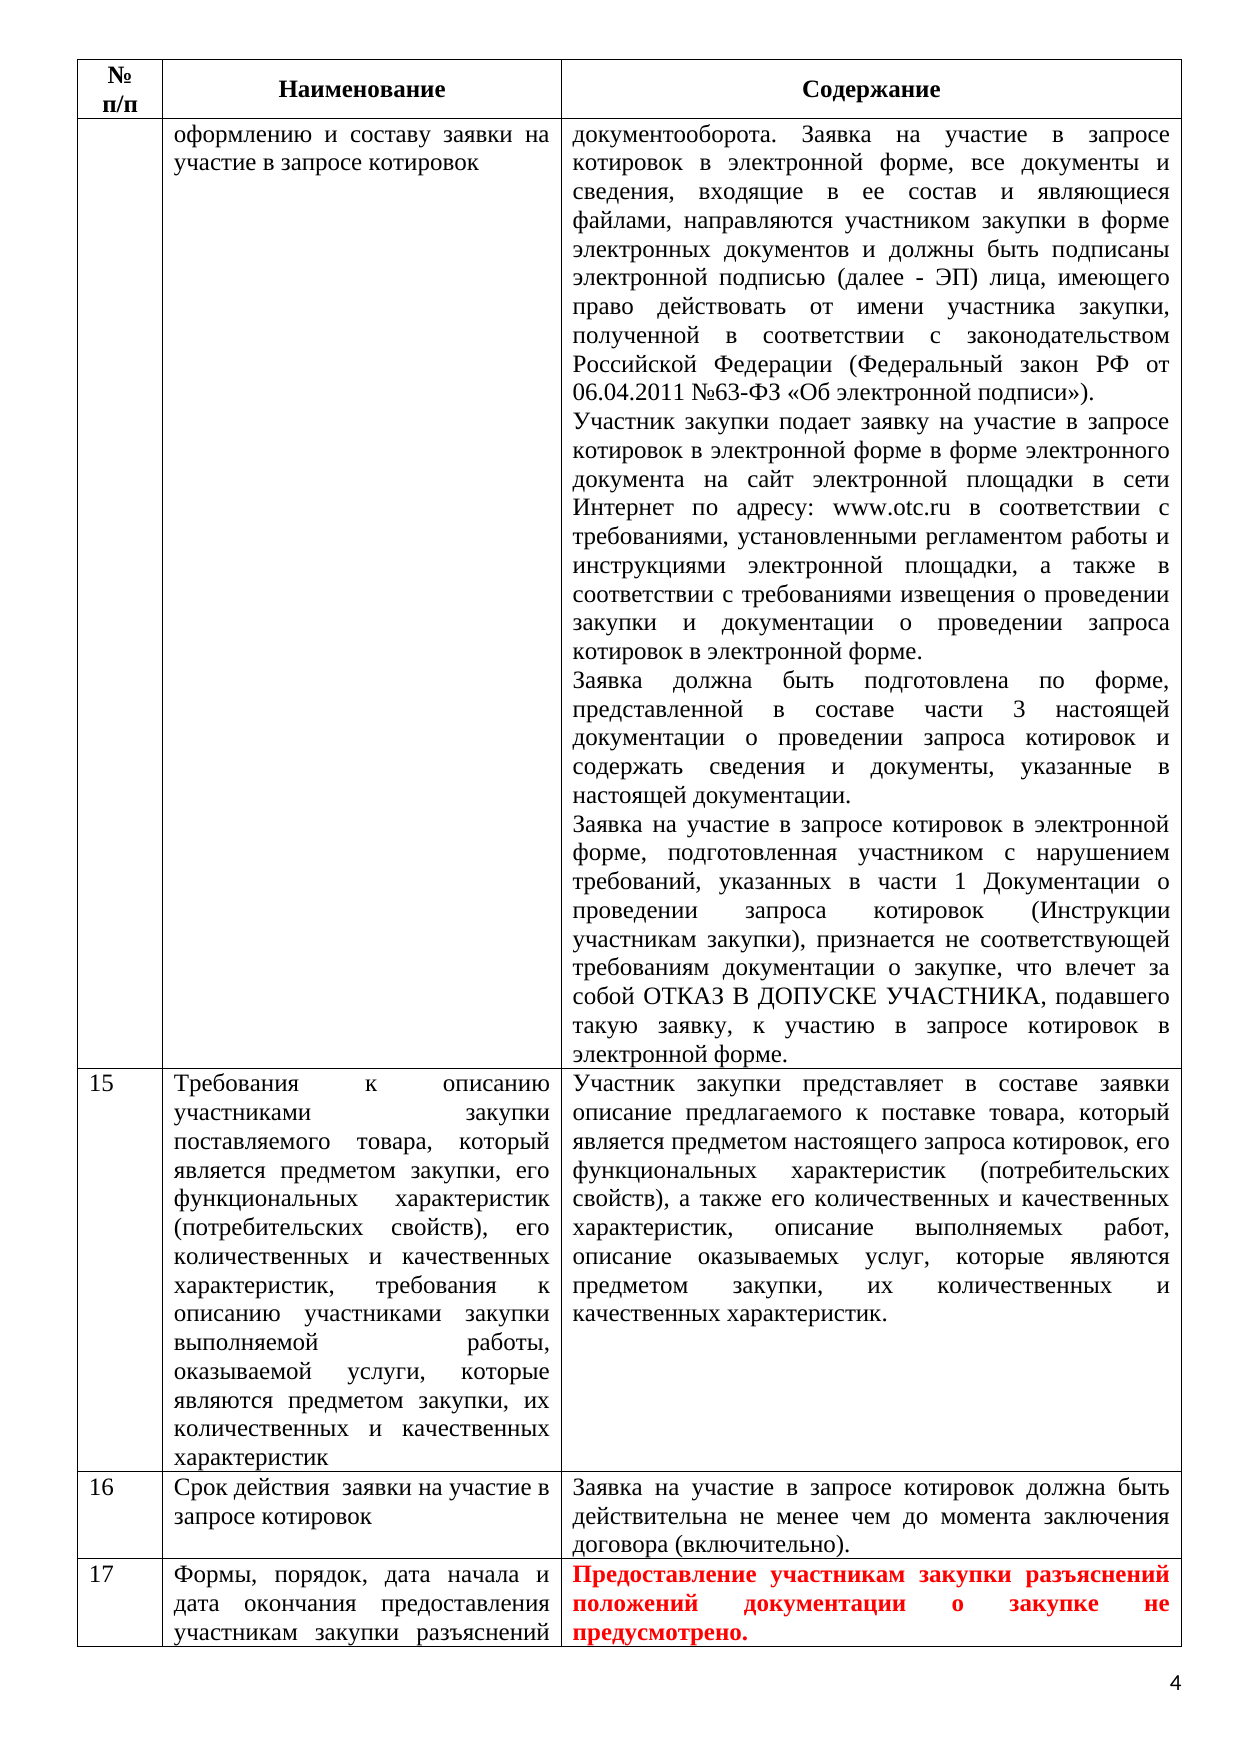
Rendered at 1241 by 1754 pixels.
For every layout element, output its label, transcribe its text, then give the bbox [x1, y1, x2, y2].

table_cell Требования к содержанию, форме, оформлению и составу заявки на участие в запросе котировок [163, 119, 561, 1067]
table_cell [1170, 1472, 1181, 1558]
table_header Содержание [562, 60, 1181, 118]
table_cell Срок действия заявки на участие в запросе котировок [163, 1472, 561, 1558]
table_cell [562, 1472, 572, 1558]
table_cell [78, 119, 162, 1067]
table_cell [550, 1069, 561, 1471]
table_cell [78, 1472, 162, 1558]
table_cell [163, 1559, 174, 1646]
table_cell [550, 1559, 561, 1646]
table_cell Участник закупки представляет в составе заявки описание предлагаемого к поставке товара, который является предметом настоящего запроса котировок, его функциональных характеристик (потребительских свойств), а также его количественных и качественных характеристик, описание выполняемых работ, описание оказываемых услуг, которые являются предметом закупки, их количественных и качественных характеристик. [562, 1069, 1181, 1471]
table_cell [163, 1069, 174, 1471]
table_header Наименование [163, 60, 561, 118]
table_cell [78, 1069, 162, 1471]
table_cell [78, 1559, 162, 1646]
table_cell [562, 1559, 1181, 1646]
